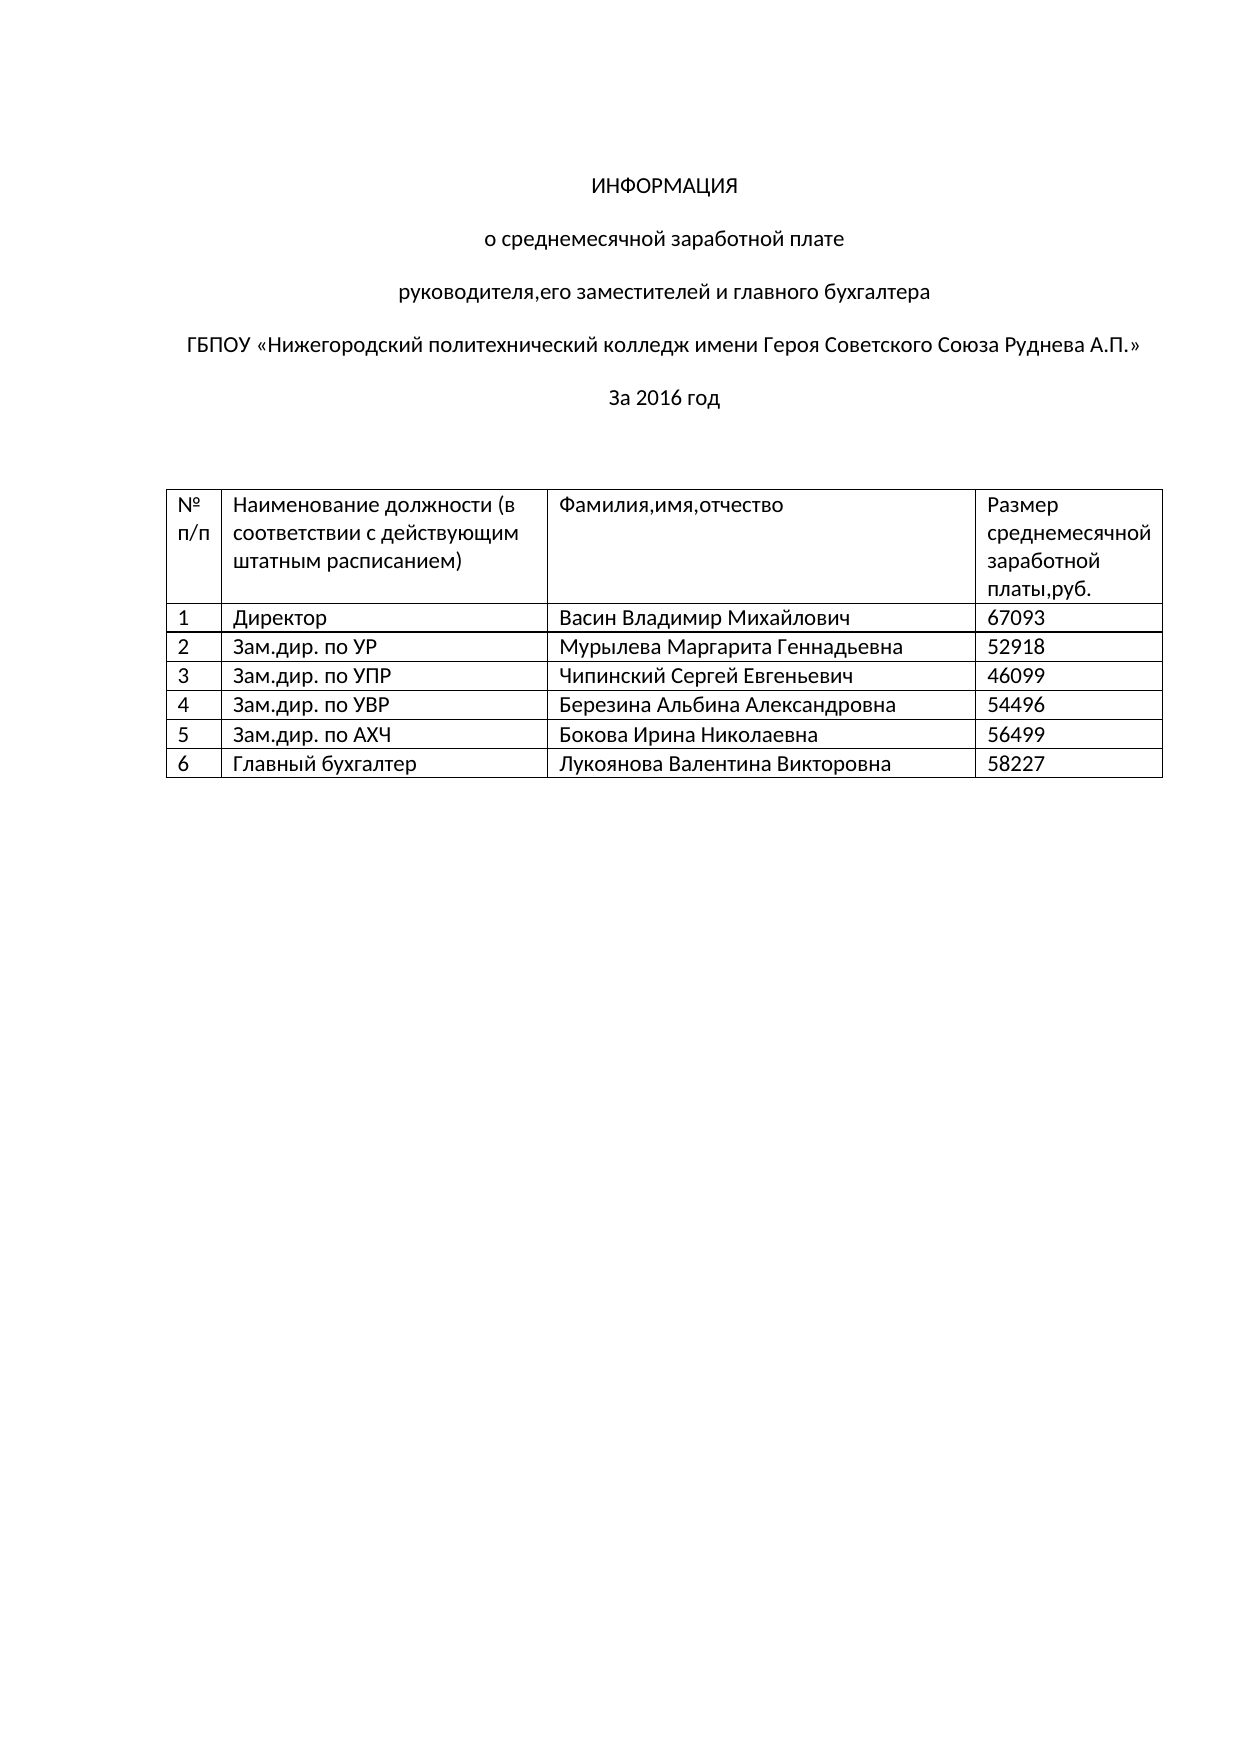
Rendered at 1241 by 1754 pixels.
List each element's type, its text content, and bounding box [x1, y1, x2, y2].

table_cell 4 [167, 691, 221, 719]
table_header № п/п [167, 490, 221, 602]
table_header Наименование должности (в соответствии с действующим штатным расписанием) [222, 490, 547, 602]
table_cell 52918 [976, 633, 1162, 661]
table_cell 6 [167, 749, 221, 777]
text ИНФОРМАЦИЯ [177, 171, 1152, 199]
table_cell Зам.дир. по АХЧ [222, 720, 547, 748]
table_cell 2 [167, 633, 221, 661]
table_cell Зам.дир. по УВР [222, 691, 547, 719]
table_cell Бокова Ирина Николаевна [548, 720, 975, 748]
table_cell 46099 [976, 662, 1162, 689]
table_cell Зам.дир. по УР [222, 633, 547, 661]
text о среднемесячной заработной плате [177, 224, 1152, 252]
table_cell 58227 [976, 749, 1162, 777]
table_cell 56499 [976, 720, 1162, 748]
table_cell Главный бухгалтер [222, 749, 547, 777]
table_cell Мурылева Маргарита Геннадьевна [548, 633, 975, 661]
table_cell Директор [222, 604, 547, 631]
table_cell Зам.дир. по УПР [222, 662, 547, 689]
text За 2016 год [177, 383, 1152, 411]
table_cell Васин Владимир Михайлович [548, 604, 975, 631]
table_header Размер среднемесячной заработной платы,руб. [976, 490, 1162, 602]
table_cell 67093 [976, 604, 1162, 631]
text ГБПОУ «Нижегородский политехнический колледж имени Героя Советского Союза Руднева А.П.» [177, 330, 1152, 358]
text руководителя,его заместителей и главного бухгалтера [177, 277, 1152, 305]
table_cell Чипинский Сергей Евгеньевич [548, 662, 975, 689]
table_cell 1 [167, 604, 221, 631]
table_header Фамилия,имя,отчество [548, 490, 975, 602]
table_cell 54496 [976, 691, 1162, 719]
table_cell Березина Альбина Александровна [548, 691, 975, 719]
table_cell 5 [167, 720, 221, 748]
table_cell 3 [167, 662, 221, 689]
table_cell Лукоянова Валентина Викторовна [548, 749, 975, 777]
